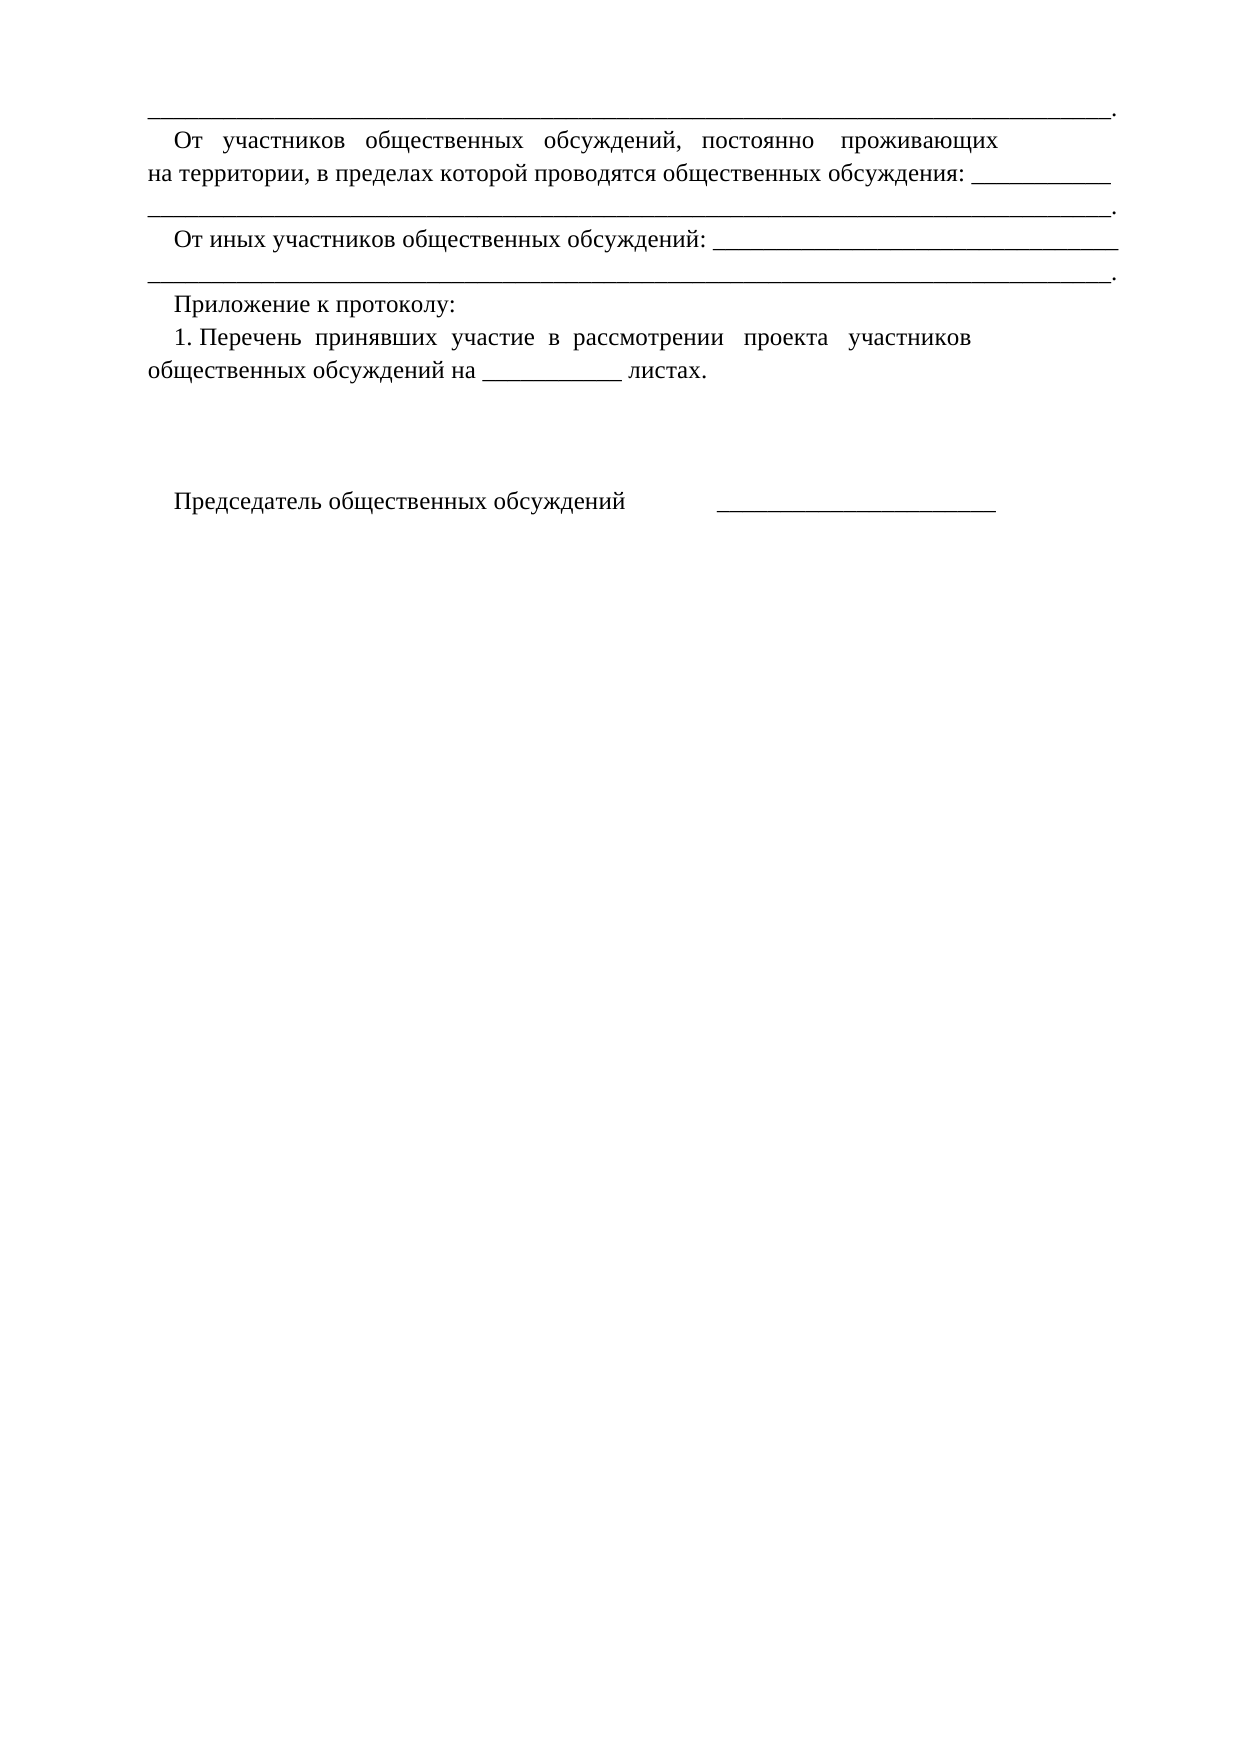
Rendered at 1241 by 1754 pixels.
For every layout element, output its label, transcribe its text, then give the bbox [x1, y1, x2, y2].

text общественных обсуждений на ___________ листах. [148, 351, 1152, 384]
text ____________________________________________________________________________. [148, 89, 1152, 121]
text Приложение к протоколу: [148, 286, 1152, 318]
text Председатель общественных обсуждений ______________________ [148, 449, 1152, 515]
text на территории, в пределах которой проводятся общественных обсуждения: ___________ [148, 154, 1152, 187]
text ____________________________________________________________________________. [148, 253, 1152, 286]
text От иных участников общественных обсуждений: ________________________________ [148, 220, 1152, 253]
text 1. Перечень принявших участие в рассмотрении проекта участников [148, 318, 1152, 351]
text От участников общественных обсуждений, постоянно проживающих [148, 121, 1152, 154]
text ____________________________________________________________________________. [148, 187, 1152, 220]
